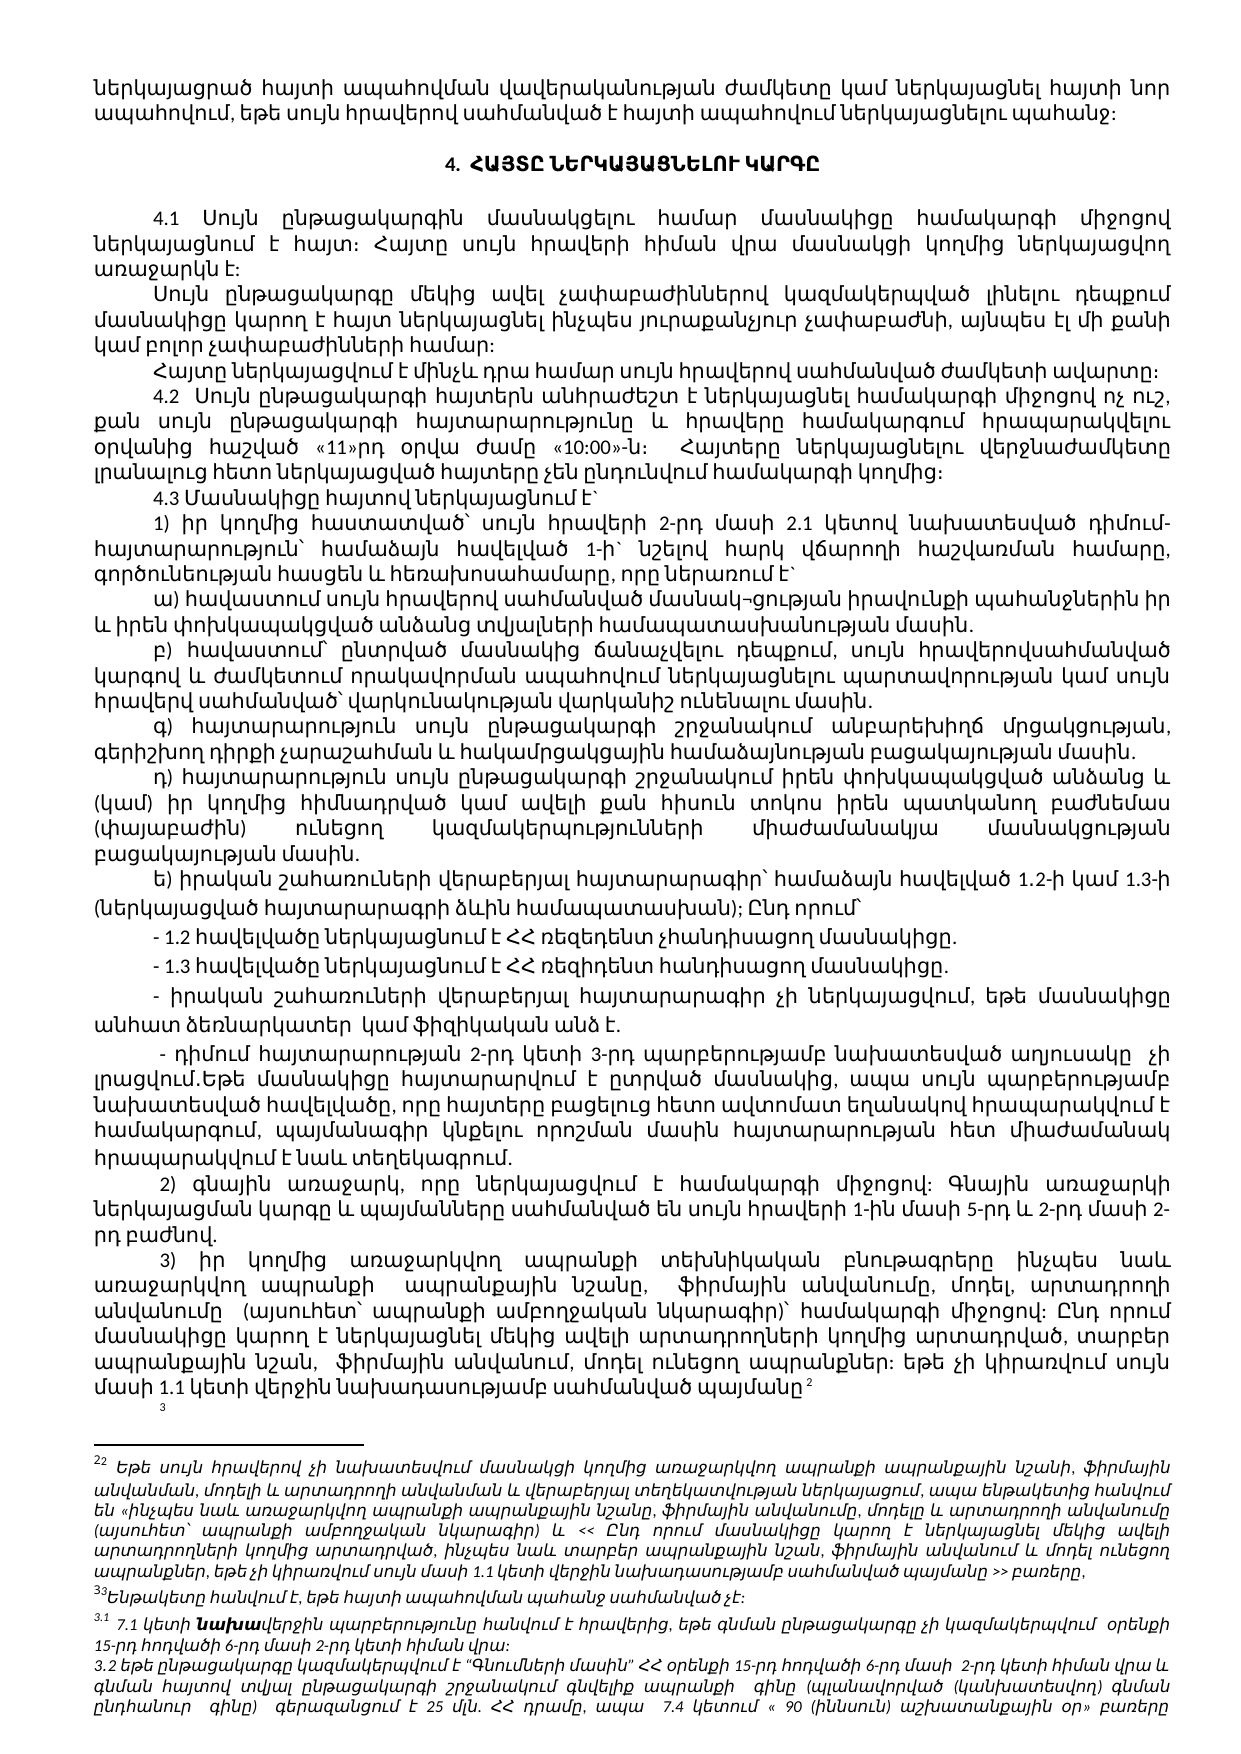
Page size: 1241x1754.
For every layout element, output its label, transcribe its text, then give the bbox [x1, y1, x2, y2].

text - 1.2 հավելվածը ներկայացնում է ՀՀ ռեզեդենտ չհանդիսացող մասնակիցը. [94, 924, 1171, 950]
text Հայտը ներկայացվում է մինչև դրա համար սույն հրավերով սահմանված ժամկետի ավարտը։ [94, 358, 1171, 383]
text 4.1 Սույն ընթացակարգին մասնակցելու համար մասնակիցը համակարգի միջոցով ներկայացնում է հայտ։ Հայտը սույն հրավերի հիման վրա մասնակցի կողմից ներկայացվող առաջարկն է: [94, 205, 1171, 282]
text ե) իրական շահառուների վերաբերյալ հայտարարագիր՝ համաձայն հավելված 1․2-ի կամ 1.3-ի (ներկայացված հայտարարագրի ձևին համապատասխան); Ընդ որում՝ [94, 866, 1171, 921]
text 1) իր կողմից հաստատված՝ սույն հրավերի 2-րդ մասի 2.1 կետով նախատեսված դիմում-հայտարարություն՝ համաձայն հավելված 1-ի` նշելով հարկ վճարողի հաշվառման համարը, գործունեության հասցեն և հեռախոսահամարը, որը ներառում է` [94, 510, 1171, 587]
text - իրական շահառուների վերաբերյալ հայտարարագիր չի ներկայացվում, եթե մասնակիցը անհատ ձեռնարկատեր կամ ֆիզիկական անձ է. [94, 983, 1171, 1037]
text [94, 75, 1171, 126]
text Սույն ընթացակարգը մեկից ավել չափաբաժիններով կազմակերպված լինելու դեպքում մասնակիցը կարող է հայտ ներկայացնել ինչպես յուրաքանչյուր չափաբաժնի, այնպես էլ մի քանի կամ բոլոր չափաբաժինների համար: [94, 282, 1171, 358]
text - 1.3 հավելվածը ներկայացնում է ՀՀ ռեզիդենտ հանդիսացող մասնակիցը. [94, 954, 1171, 979]
text 3 [94, 1400, 1171, 1425]
text 4.2 Սույն ընթացակարգի հայտերն անհրաժեշտ է ներկայացնել համակարգի միջոցով ոչ ուշ, քան սույն ընթացակարգի հայտարարությունը և հրավերը համակարգում հրապարակվելու օրվանից հաշված «11»րդ օրվա ժամը «10:00»-ն։ Հայտերը ներկայացնելու վերջնաժամկետը լրանալուց հետո ներկայացված հայտերը չեն ընդունվում համակարգի կողմից։ [94, 383, 1171, 485]
text գ) հայտարարություն սույն ընթացակարգի շրջանակում անբարեխիղճ մրցակցության, գերիշխող դիրքի չարաշահման և հակամրցակցային համաձայնության բացակայության մասին. [94, 714, 1171, 764]
text 2) գնային առաջարկ, որը ներկայացվում է համակարգի միջոցով: Գնային առաջարկի ներկայացման կարգը և պայմանները սահմանված են սույն հրավերի 1-ին մասի 5-րդ և 2-րդ մասի 2-րդ բաժնով. [94, 1171, 1171, 1247]
text 3) իր կողմից առաջարկվող ապրանքի տեխնիկական բնութագրերը ինչպես նաև առաջարկվող ապրանքի ապրանքային նշանը, ֆիրմային անվանումը, մոդել, արտադրողի անվանումը (այսուհետ՝ ապրանքի ամբողջական նկարագիր)՝ համակարգի միջոցով: Ընդ որում մասնակիցը կարող է ներկայացնել մեկից ավելի արտադրողների կողմից արտադրված, տարբեր ապրանքային նշան, ֆիրմային անվանում, մոդել ունեցող ապրանքներ: եթե չի կիրառվում սույն մասի 1.1 կետի վերջին նախադասությամբ սահմանված պայմանը 2 [94, 1247, 1171, 1400]
text - դիմում հայտարարության 2-րդ կետի 3-րդ պարբերությամբ նախատեսված աղյուսակը չի լրացվում․Եթե մասնակիցը հայտարարվում է ըտրված մասնակից, ապա սույն պարբերությամբ նախատեսված հավելվածը, որը հայտերը բացելուց հետո ավտոմատ եղանակով հրապարակվում է համակարգում, պայմանագիր կնքելու որոշման մասին հայտարարության հետ միաժամանակ հրապարակվում է նաև տեղեկագրում. [94, 1041, 1171, 1171]
text բ) հավաստում՝ ընտրված մասնակից ճանաչվելու դեպքում, սույն հրավերովսահմանված կարգով և ժամկետում որակավորման ապահովում ներկայացնելու պարտավորության կամ սույն հրավերվ սահմանված՝ վարկունակության վարկանիշ ունենալու մասին. [94, 637, 1171, 714]
text ա) հավաստում սույն հրավերով սահմանված մասնակ¬ցության իրավունքի պահանջներին իր և իրեն փոխկապակցված անձանց տվյալների համապատասխանության մասին. [94, 587, 1171, 637]
text 4. ՀԱՅՏԸ ՆԵՐԿԱՅԱՑՆԵԼՈՒ ԿԱՐԳԸ [94, 151, 1171, 177]
text դ) հայտարարություն սույն ընթացակարգի շրջանակում իրեն փոխկապակցված անձանց և (կամ) իր կողմից հիմնադրված կամ ավելի քան հիսուն տոկոս իրեն պատկանող բաժնեմաս (փայաբաժին) ունեցող կազմակերպությունների միաժամանակյա մասնակցության բացակայության մասին. [94, 764, 1171, 866]
text 4.3 Մասնակիցը հայտով ներկայացնում է` [94, 485, 1171, 510]
